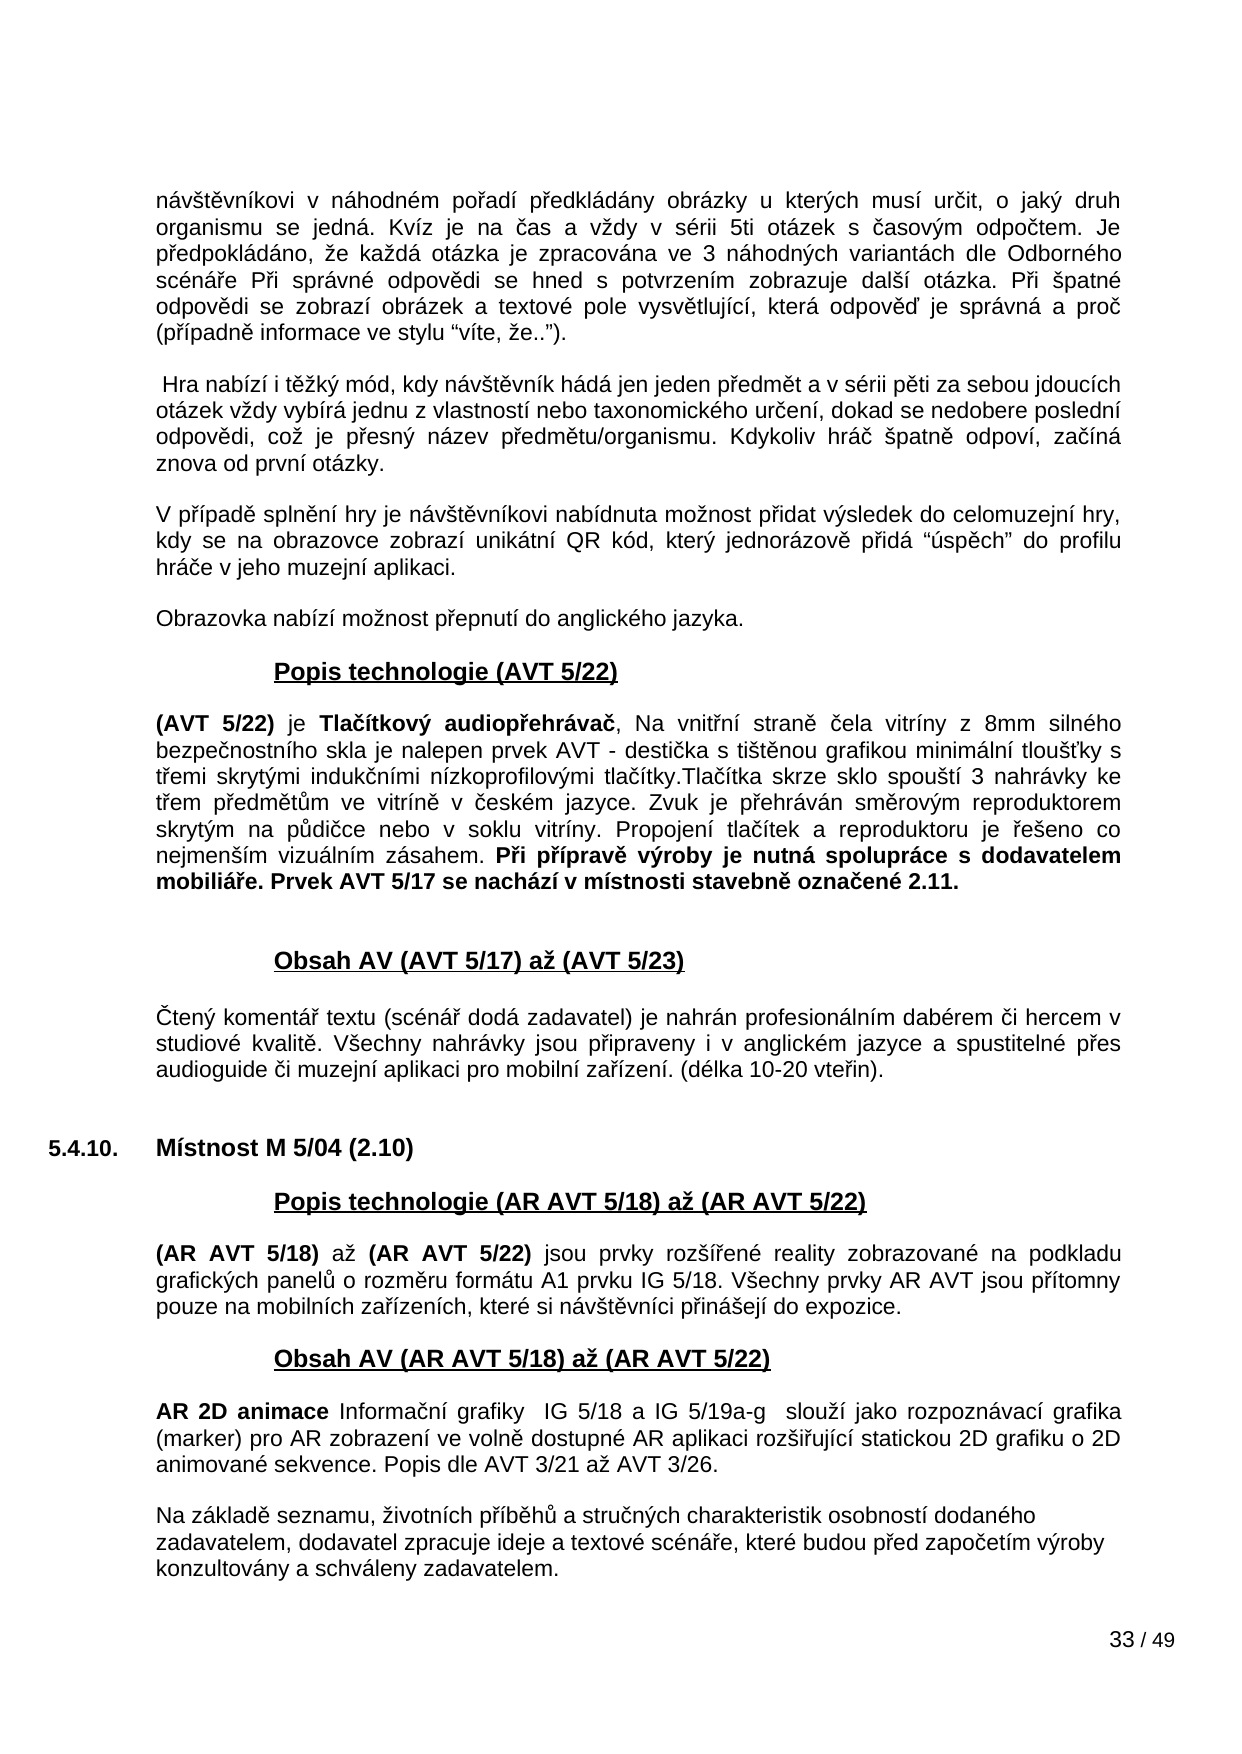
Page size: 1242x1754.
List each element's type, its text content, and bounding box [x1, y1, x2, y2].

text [156, 187, 1122, 346]
subtitle Obsah AV (AR AVT 5/18) až (AR AVT 5/22) [156, 1344, 1175, 1373]
subtitle Popis technologie (AVT 5/22) [156, 656, 1175, 685]
text V případě splnění hry je návštěvníkovi nabídnuta možnost přidat výsledek do celomuzejní hry, kdy se na obrazovce zobrazí unikátní QR kód, který jednorázově přidá “úspěch” do profilu hráče v jeho muzejní aplikaci. [156, 501, 1122, 580]
text (AVT 5/22) je Tlačítkový audiopřehrávač, Na vnitřní straně čela vitríny z 8mm silného bezpečnostního skla je nalepen prvek AVT - destička s tištěnou grafikou minimální tloušťky s třemi skrytými indukčními nízkoprofilovými tlačítky.Tlačítka skrze sklo spouští 3 nahrávky ke třem předmětům ve vitríně v českém jazyce. Zvuk je přehráván směrovým reproduktorem skrytým na půdičce nebo v soklu vitríny. Propojení tlačítek a reproduktoru je řešeno co nejmenším vizuálním zásahem. Při přípravě výroby je nutná spolupráce s dodavatelem mobiliáře. Prvek AVT 5/17 se nachází v místnosti stavebně označené 2.11. [156, 710, 1122, 895]
text Hra nabízí i těžký mód, kdy návštěvník hádá jen jeden předmět a v sérii pěti za sebou jdoucích otázek vždy vybírá jednu z vlastností nebo taxonomického určení, dokad se nedobere poslední odpovědi, což je přesný název předmětu/organismu. Kdykoliv hráč špatně odpoví, začíná znova od první otázky. [156, 371, 1122, 476]
text Čtený komentář textu (scénář dodá zadavatel) je nahrán profesionálním dabérem či hercem v studiové kvalitě. Všechny nahrávky jsou připraveny i v anglickém jazyce a spustitelné přes audioguide či muzejní aplikaci pro mobilní zařízení. (délka 10-20 vteřin). [156, 1004, 1121, 1083]
subtitle Obsah AV (AVT 5/17) až (AVT 5/23) [156, 946, 1175, 975]
subtitle Místnost M 5/04 (2.10) [48, 1133, 1175, 1162]
text Na základě seznamu, životních příběhů a stručných charakteristik osobností dodaného zadavatelem, dodavatel zpracuje ideje a textové scénáře, které budou před započetím výroby konzultovány a schváleny zadavatelem. [156, 1502, 1118, 1581]
text AR 2D animace Informační grafiky IG 5/18 a IG 5/19a-g slouží jako rozpoznávací grafika (marker) pro AR zobrazení ve volně dostupné AR aplikaci rozšiřující statickou 2D grafiku o 2D animované sekvence. Popis dle AVT 3/21 až AVT 3/26. [156, 1398, 1122, 1477]
text (AR AVT 5/18) až (AR AVT 5/22) jsou prvky rozšířené reality zobrazované na podkladu grafických panelů o rozměru formátu A1 prvku IG 5/18. Všechny prvky AR AVT jsou přítomny pouze na mobilních zařízeních, které si návštěvníci přinášejí do expozice. [156, 1240, 1122, 1319]
subtitle Popis technologie (AR AVT 5/18) až (AR AVT 5/22) [156, 1187, 1175, 1215]
text Obrazovka nabízí možnost přepnutí do anglického jazyka. [156, 605, 1175, 631]
